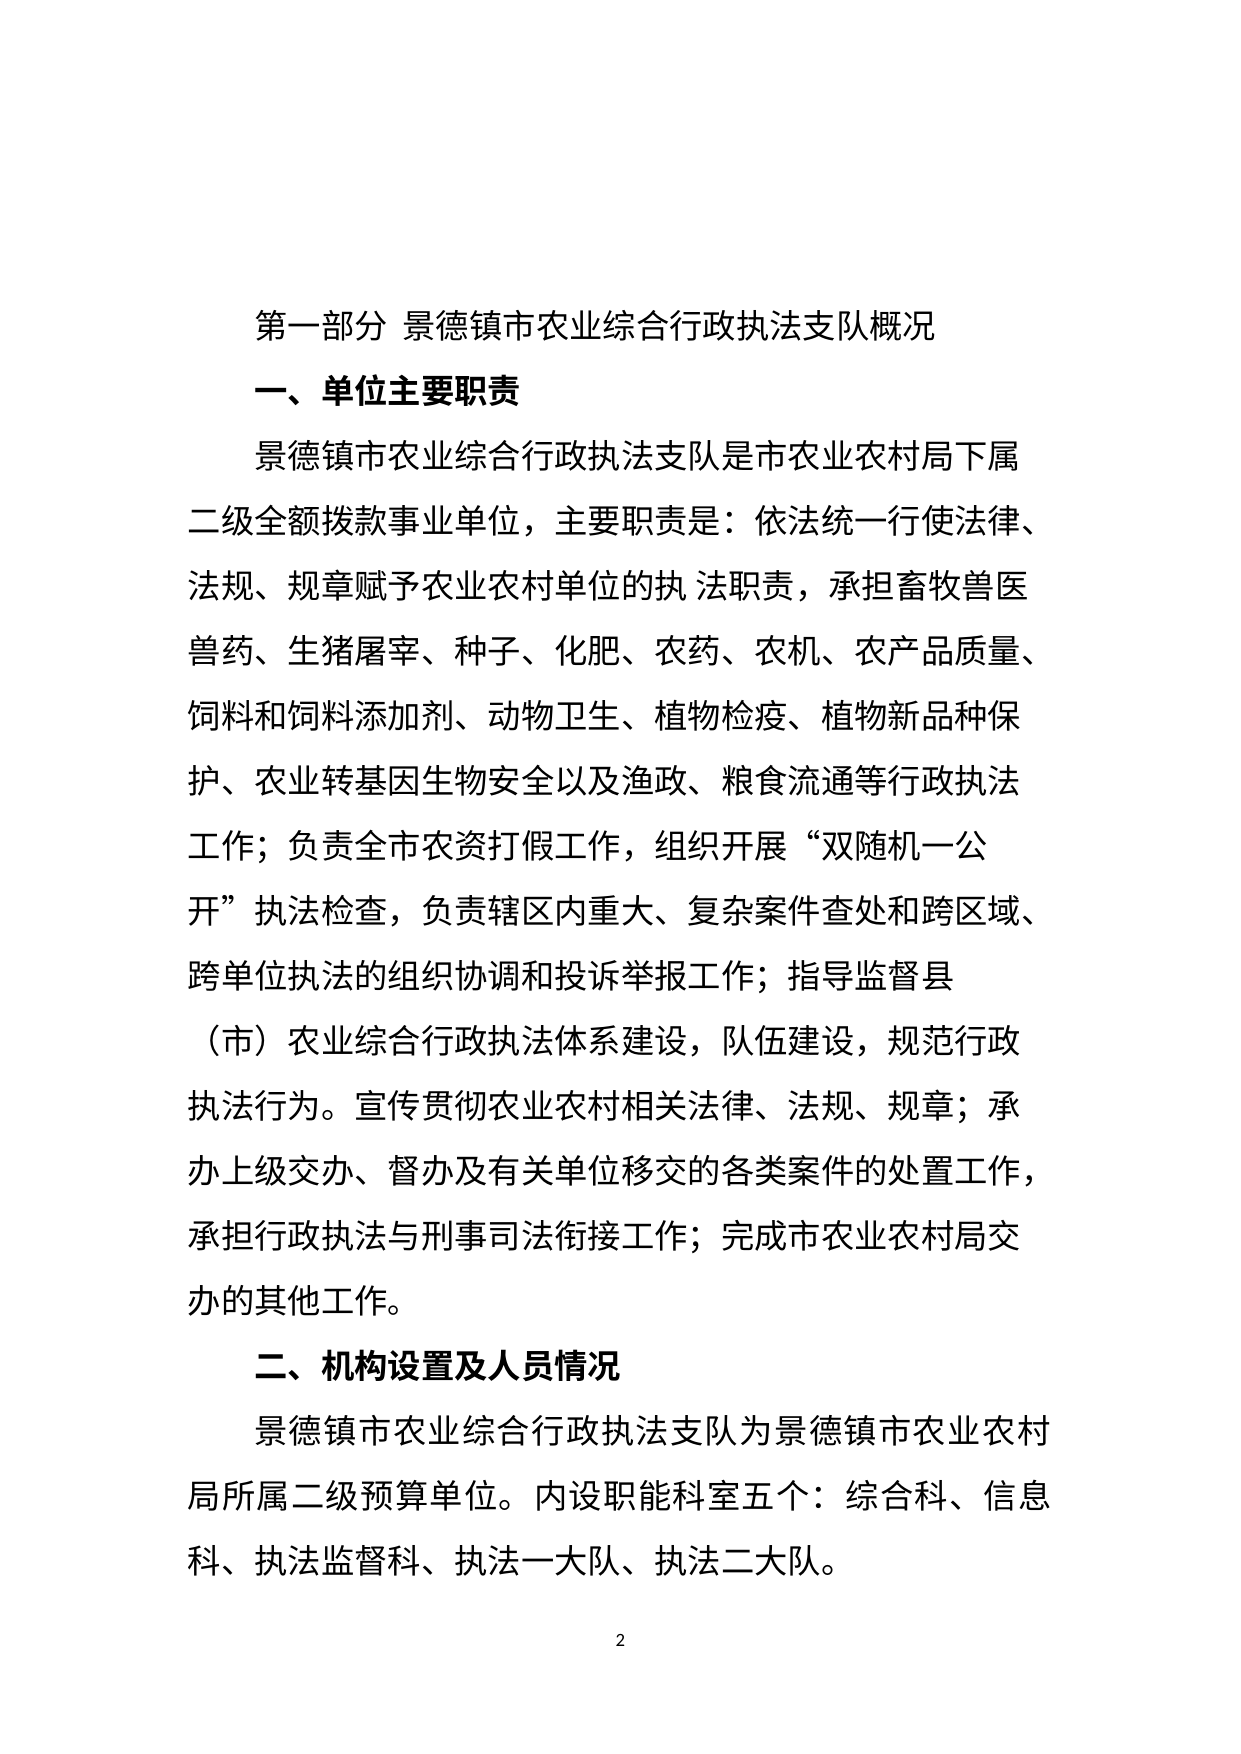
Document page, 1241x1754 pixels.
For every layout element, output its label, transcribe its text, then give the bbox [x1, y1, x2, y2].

text 景德镇市农业综合行政执法支队为景德镇市农业农村局所属二级预算单位。内设职能科室五个：综合科、信息科、执法监督科、执法一大队、执法二大队。 [187, 1397, 1053, 1592]
text 景德镇市农业综合行政执法支队是市农业农村局下属二级全额拨款事业单位，主要职责是：依法统一行使法律、法规、规章赋予农业农村单位的执 法职责，承担畜牧兽医兽药、生猪屠宰、种子、化肥、农药、农机、农产品质量、饲料和饲料添加剂、动物卫生、植物检疫、植物新品种保护、农业转基因生物安全以及渔政、粮食流通等行政执法工作；负责全市农资打假工作，组织开展“双随机一公开”执法检查，负责辖区内重大、复杂案件查处和跨区域、跨单位执法的组织协调和投诉举报工作；指导监督县（市）农业综合行政执法体系建设，队伍建设，规范行政执法行为。宣传贯彻农业农村相关法律、法规、规章；承办上级交办、督办及有关单位移交的各类案件的处置工作，承担行政执法与刑事司法衔接工作；完成市农业农村局交办的其他工作。 [187, 422, 1053, 1332]
text 一、单位主要职责 [187, 357, 1053, 422]
text 第一部分 景德镇市农业综合行政执法支队概况 [187, 292, 1053, 357]
text 二、机构设置及人员情况 [187, 1332, 1053, 1397]
